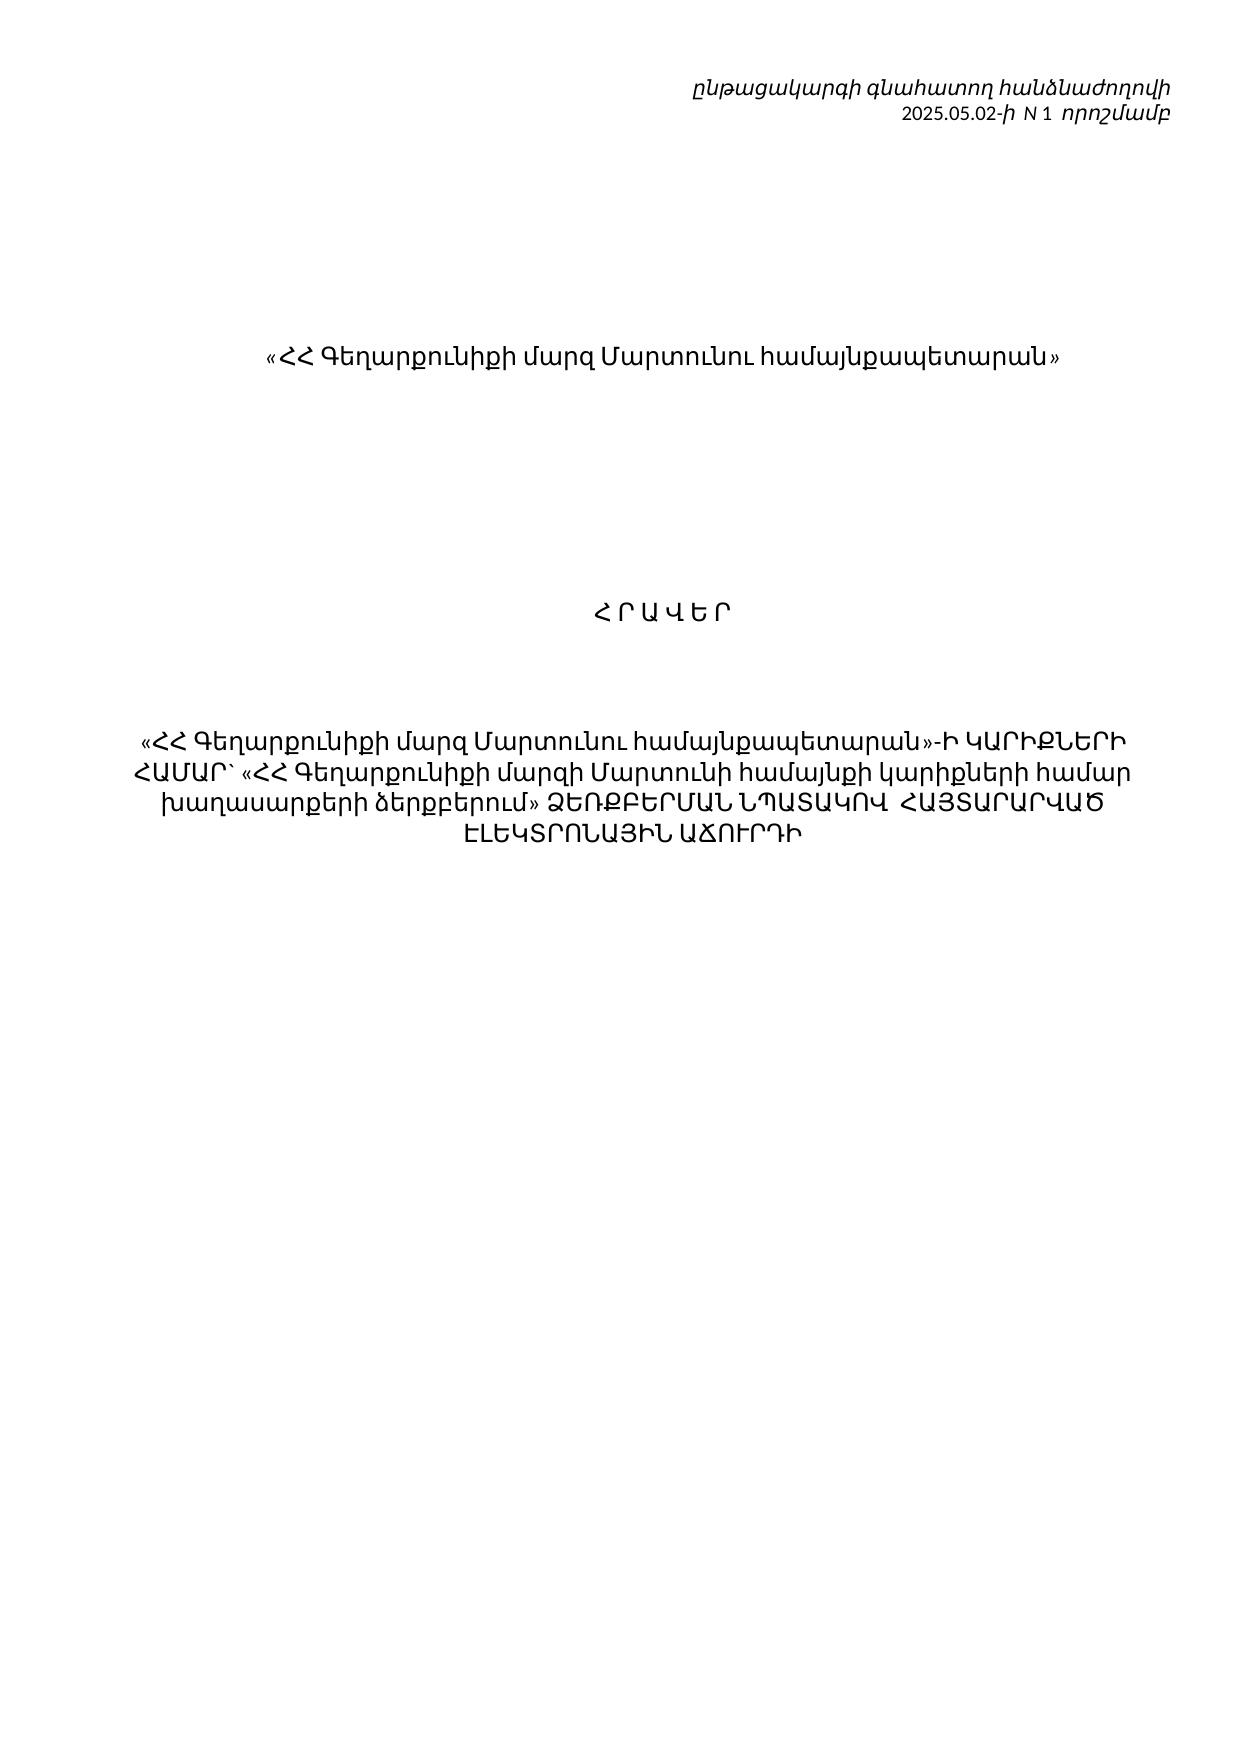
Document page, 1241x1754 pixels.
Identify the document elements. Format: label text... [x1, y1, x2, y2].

text Հ Ր Ա Վ Ե Ր [94, 597, 1172, 628]
text «ՀՀ Գեղարքունիքի մարզ Մարտունու համայնքապետարան»-Ի ԿԱՐԻՔՆԵՐԻ ՀԱՄԱՐ` «ՀՀ Գեղարքունիքի մարզի Մարտունի համայնքի կարիքների համար խաղասարքերի ձերքբերում» ՁԵՌՔԲԵՐՄԱՆ ՆՊԱՏԱԿՈՎ ՀԱՅՏԱՐԱՐՎԱԾ ԷԼԵԿՏՐՈՆԱՅԻՆ ԱՃՈՒՐԴԻ [94, 726, 1172, 848]
text 2025.05.02 -ի N 1 որոշմամբ [94, 100, 1171, 126]
text « ՀՀ Գեղարքունիքի մարզ Մարտունու համայնքապետարան» [94, 341, 1172, 371]
text ընթացակարգի գնահատող հանձնաժողովի [94, 75, 1171, 100]
